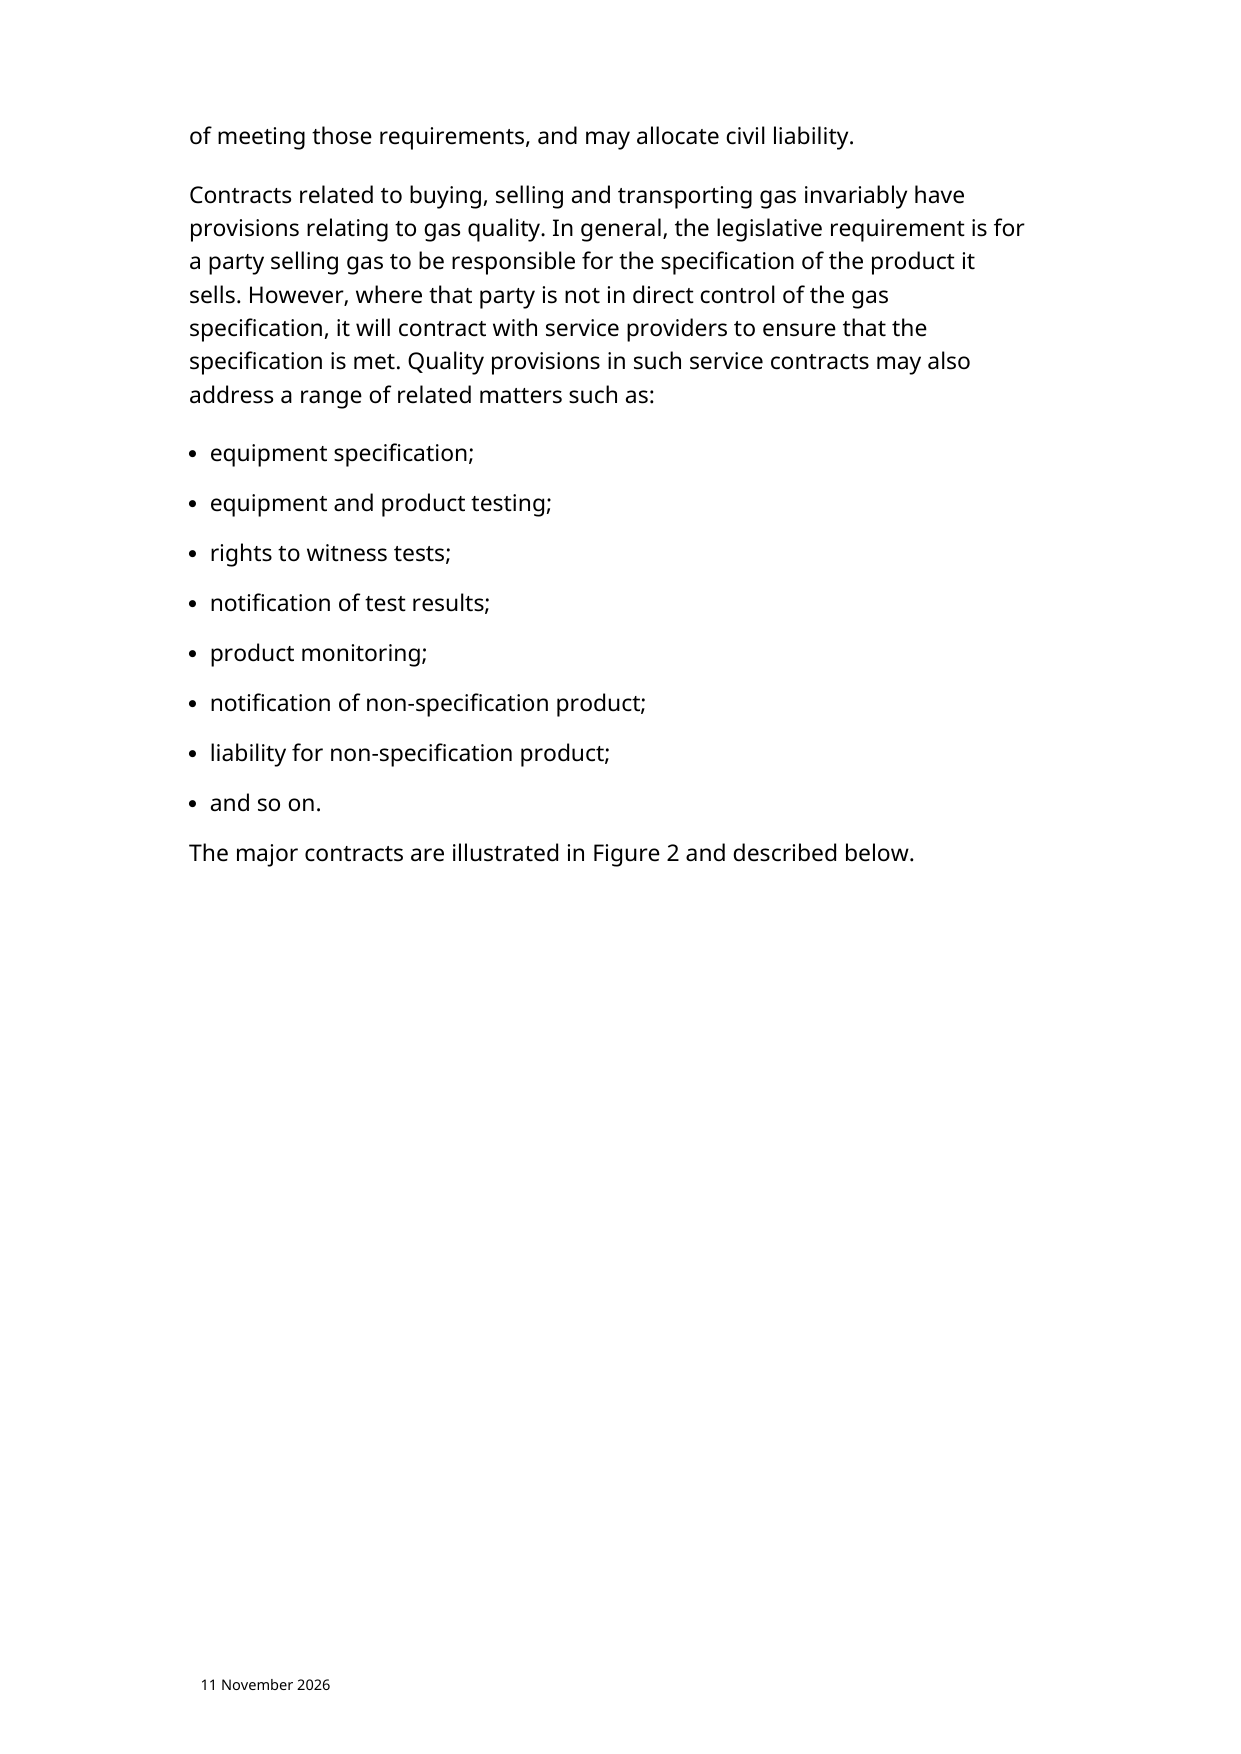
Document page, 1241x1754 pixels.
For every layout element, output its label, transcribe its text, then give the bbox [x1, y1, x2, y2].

text product monitoring; [189, 635, 1033, 668]
text and so on. [189, 785, 1033, 818]
text equipment and product testing; [189, 485, 1033, 518]
text Contracts related to buying, selling and transporting gas invariably have provisions relating to gas quality. In general, the legislative requirement is for a party selling gas to be responsible for the specification of the product it sells. However, where that party is not in direct control of the gas specification, it will contract with service providers to ensure that the specification is met. Quality provisions in such service contracts may also address a range of related matters such as: [189, 176, 1033, 410]
text rights to witness tests; [189, 535, 1033, 568]
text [189, 118, 1033, 151]
text notification of non-specification product; [189, 685, 1033, 718]
text liability for non-specification product; [189, 735, 1033, 768]
text equipment specification; [189, 435, 1033, 468]
text notification of test results; [189, 585, 1033, 618]
list The major contracts are illustrated in Figure 2 and described below. [189, 835, 1033, 901]
